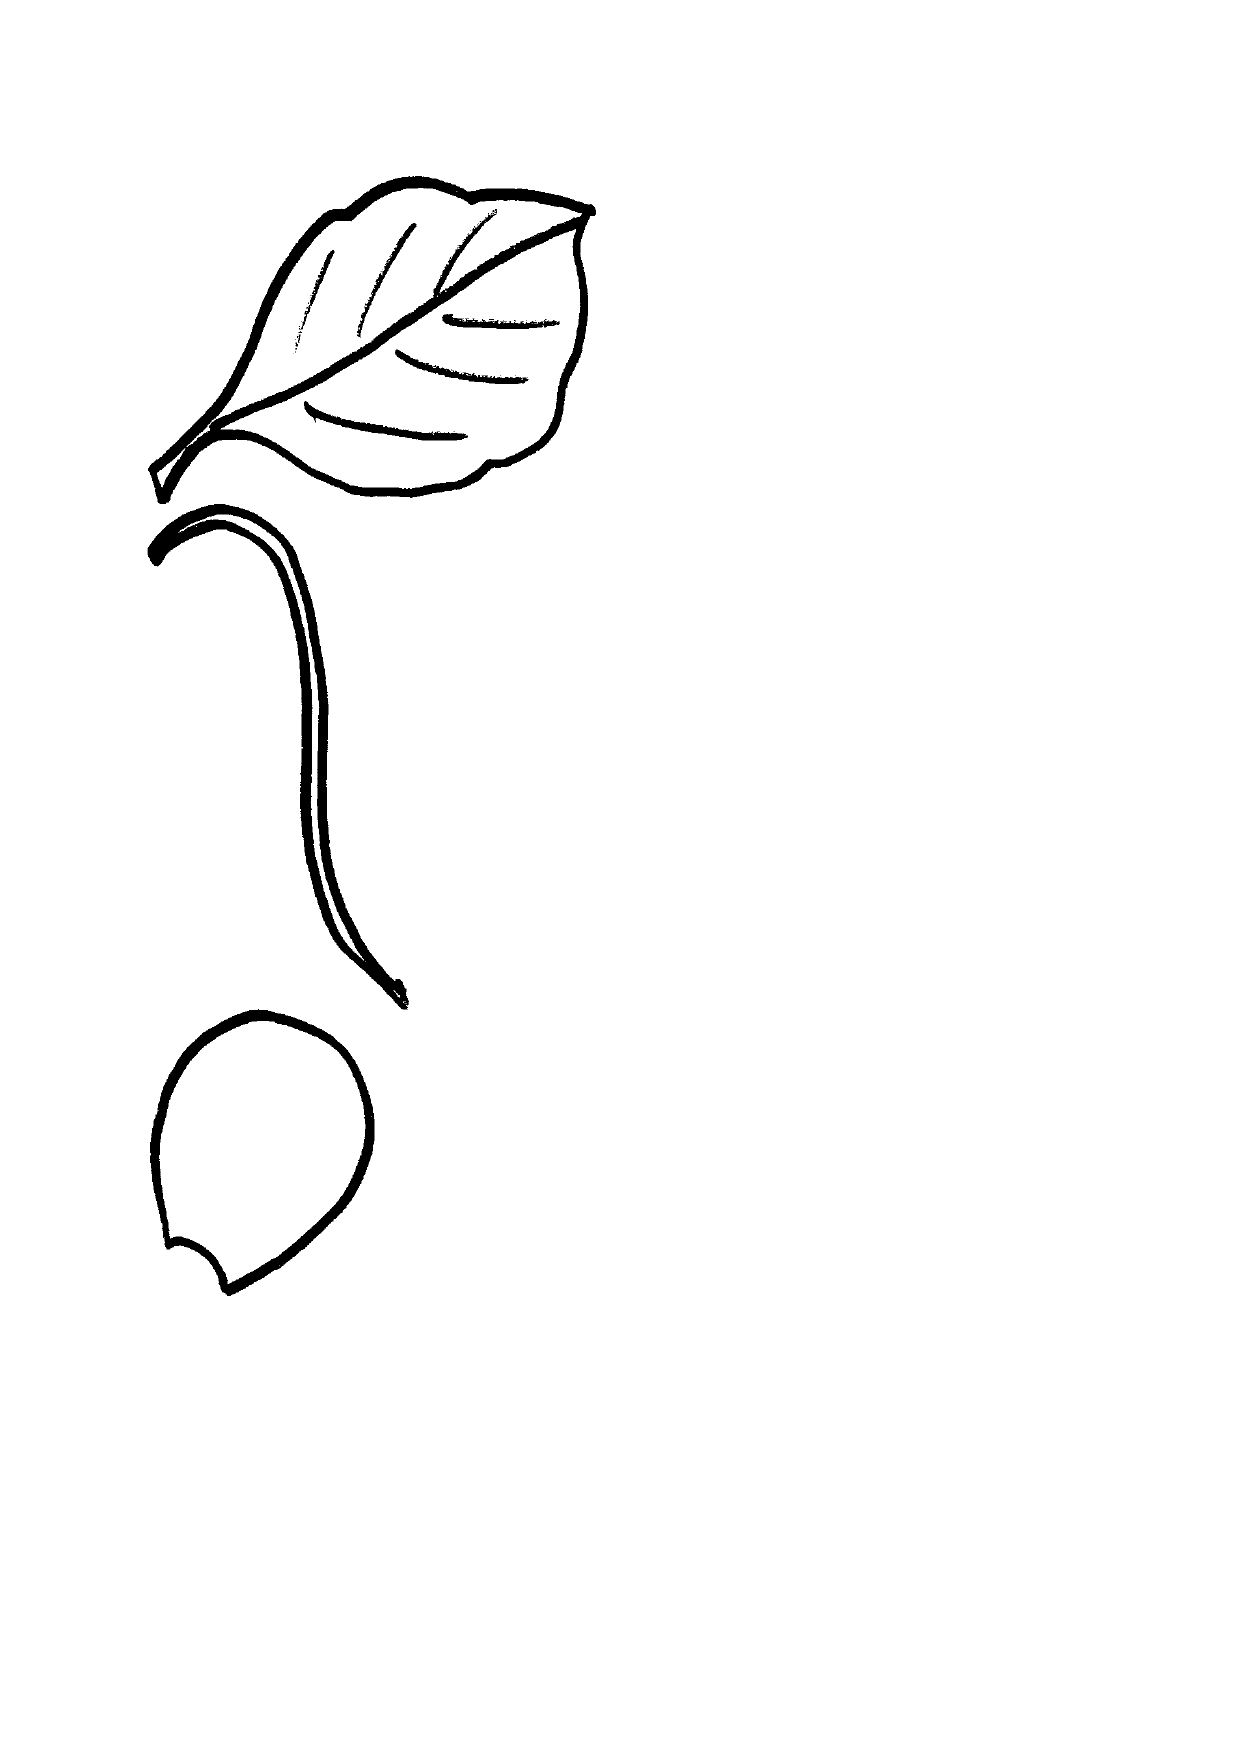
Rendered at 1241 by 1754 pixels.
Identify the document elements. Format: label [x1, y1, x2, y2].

picture [147, 176, 598, 1297]
